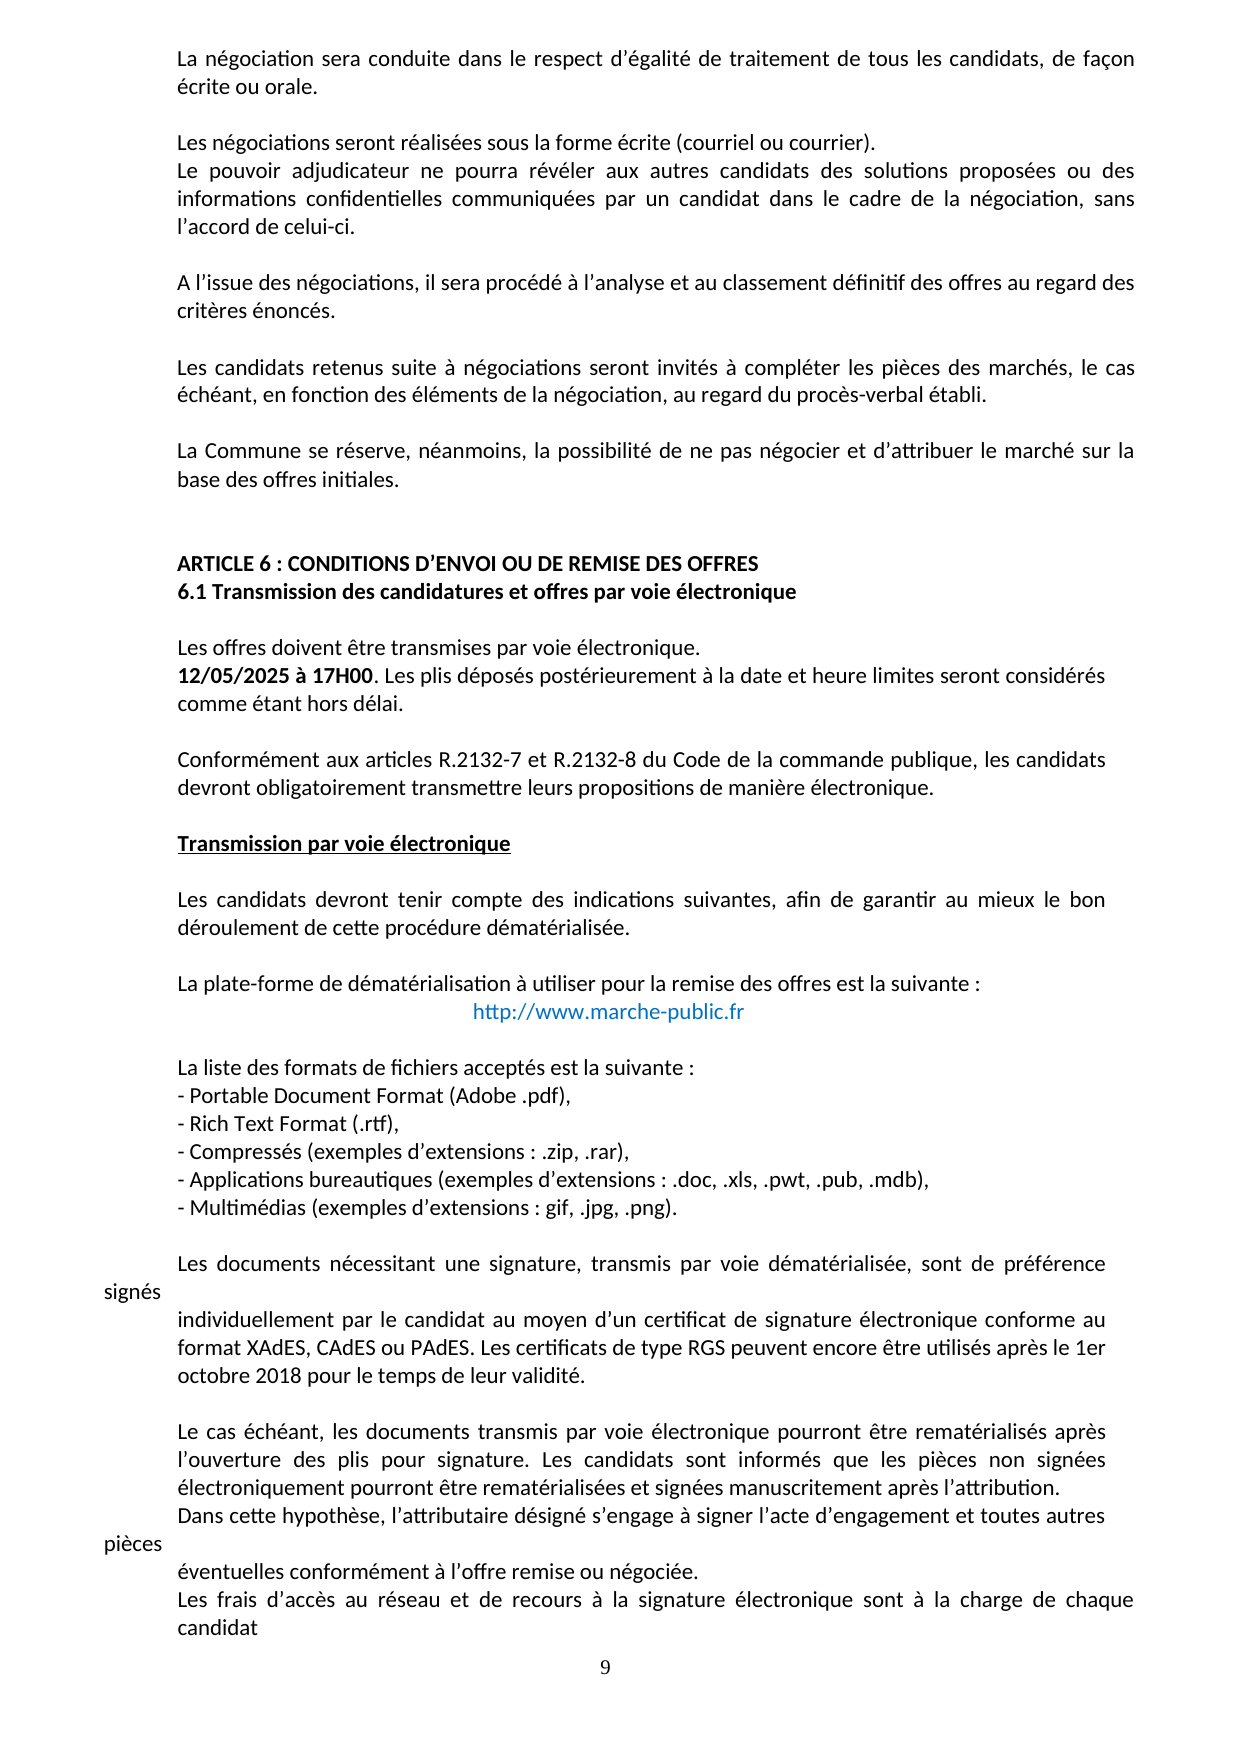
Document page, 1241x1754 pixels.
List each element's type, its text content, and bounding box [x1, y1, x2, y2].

text Les offres doivent être transmises par voie électronique. [177, 633, 1137, 661]
text A l’issue des négociations, il sera procédé à l’analyse et au classement définitif des offres au regard des critères énoncés. [177, 268, 1137, 324]
text 6.1 Transmission des candidatures et offres par voie électronique [177, 577, 1137, 605]
text http://www.marche-public.fr [399, 997, 1107, 1025]
text Les frais d’accès au réseau et de recours à la signature électronique sont à la charge de chaque candidat [177, 1586, 1137, 1642]
text La liste des formats de fichiers acceptés est la suivante : [103, 1053, 1107, 1081]
text - Multimédias (exemples d’extensions : gif, .jpg, .png). [103, 1193, 1107, 1221]
text - Applications bureautiques (exemples d’extensions : .doc, .xls, .pwt, .pub, .mdb), [103, 1165, 1107, 1193]
text Conformément aux articles R.2132-7 et R.2132-8 du Code de la commande publique, les candidats devront obligatoirement transmettre leurs propositions de manière électronique. [177, 745, 1107, 801]
text Transmission par voie électronique [103, 829, 1107, 857]
text ARTICLE 6 : CONDITIONS D’ENVOI OU DE REMISE DES OFFRES [103, 549, 1137, 577]
text - Compressés (exemples d’extensions : .zip, .rar), [103, 1137, 1107, 1165]
text Les candidats retenus suite à négociations seront invités à compléter les pièces des marchés, le cas échéant, en fonction des éléments de la négociation, au regard du procès-verbal établi. [177, 353, 1137, 409]
text Les documents nécessitant une signature, transmis par voie dématérialisée, sont de préférence signés [103, 1249, 1107, 1305]
text 12/05/2025 à 17H00. Les plis déposés postérieurement à la date et heure limites seront considérés comme étant hors délai. [177, 661, 1107, 717]
text Le pouvoir adjudicateur ne pourra révéler aux autres candidats des solutions proposées ou des informations confidentielles communiquées par un candidat dans le cadre de la négociation, sans l’accord de celui-ci. [177, 156, 1137, 241]
text Dans cette hypothèse, l’attributaire désigné s’engage à signer l’acte d’engagement et toutes autres pièces [103, 1501, 1107, 1557]
text Les négociations seront réalisées sous la forme écrite (courriel ou courrier). [177, 128, 1137, 156]
text Les candidats devront tenir compte des indications suivantes, afin de garantir au mieux le bon déroulement de cette procédure dématérialisée. [177, 885, 1107, 941]
text La négociation sera conduite dans le respect d’égalité de traitement de tous les candidats, de façon écrite ou orale. [177, 44, 1137, 100]
text éventuelles conformément à l’offre remise ou négociée. [103, 1557, 1107, 1586]
text Le cas échéant, les documents transmis par voie électronique pourront être rematérialisés après l’ouverture des plis pour signature. Les candidats sont informés que les pièces non signées électroniquement pourront être rematérialisées et signées manuscritement après l’attribution. [177, 1417, 1107, 1501]
text La plate-forme de dématérialisation à utiliser pour la remise des offres est la suivante : [103, 969, 1107, 997]
text - Rich Text Format (.rtf), [103, 1109, 1107, 1137]
text individuellement par le candidat au moyen d’un certificat de signature électronique conforme au format XAdES, CAdES ou PAdES. Les certificats de type RGS peuvent encore être utilisés après le 1er octobre 2018 pour le temps de leur validité. [177, 1305, 1107, 1389]
text La Commune se réserve, néanmoins, la possibilité de ne pas négocier et d’attribuer le marché sur la base des offres initiales. [177, 437, 1137, 493]
text - Portable Document Format (Adobe .pdf), [103, 1081, 1107, 1109]
